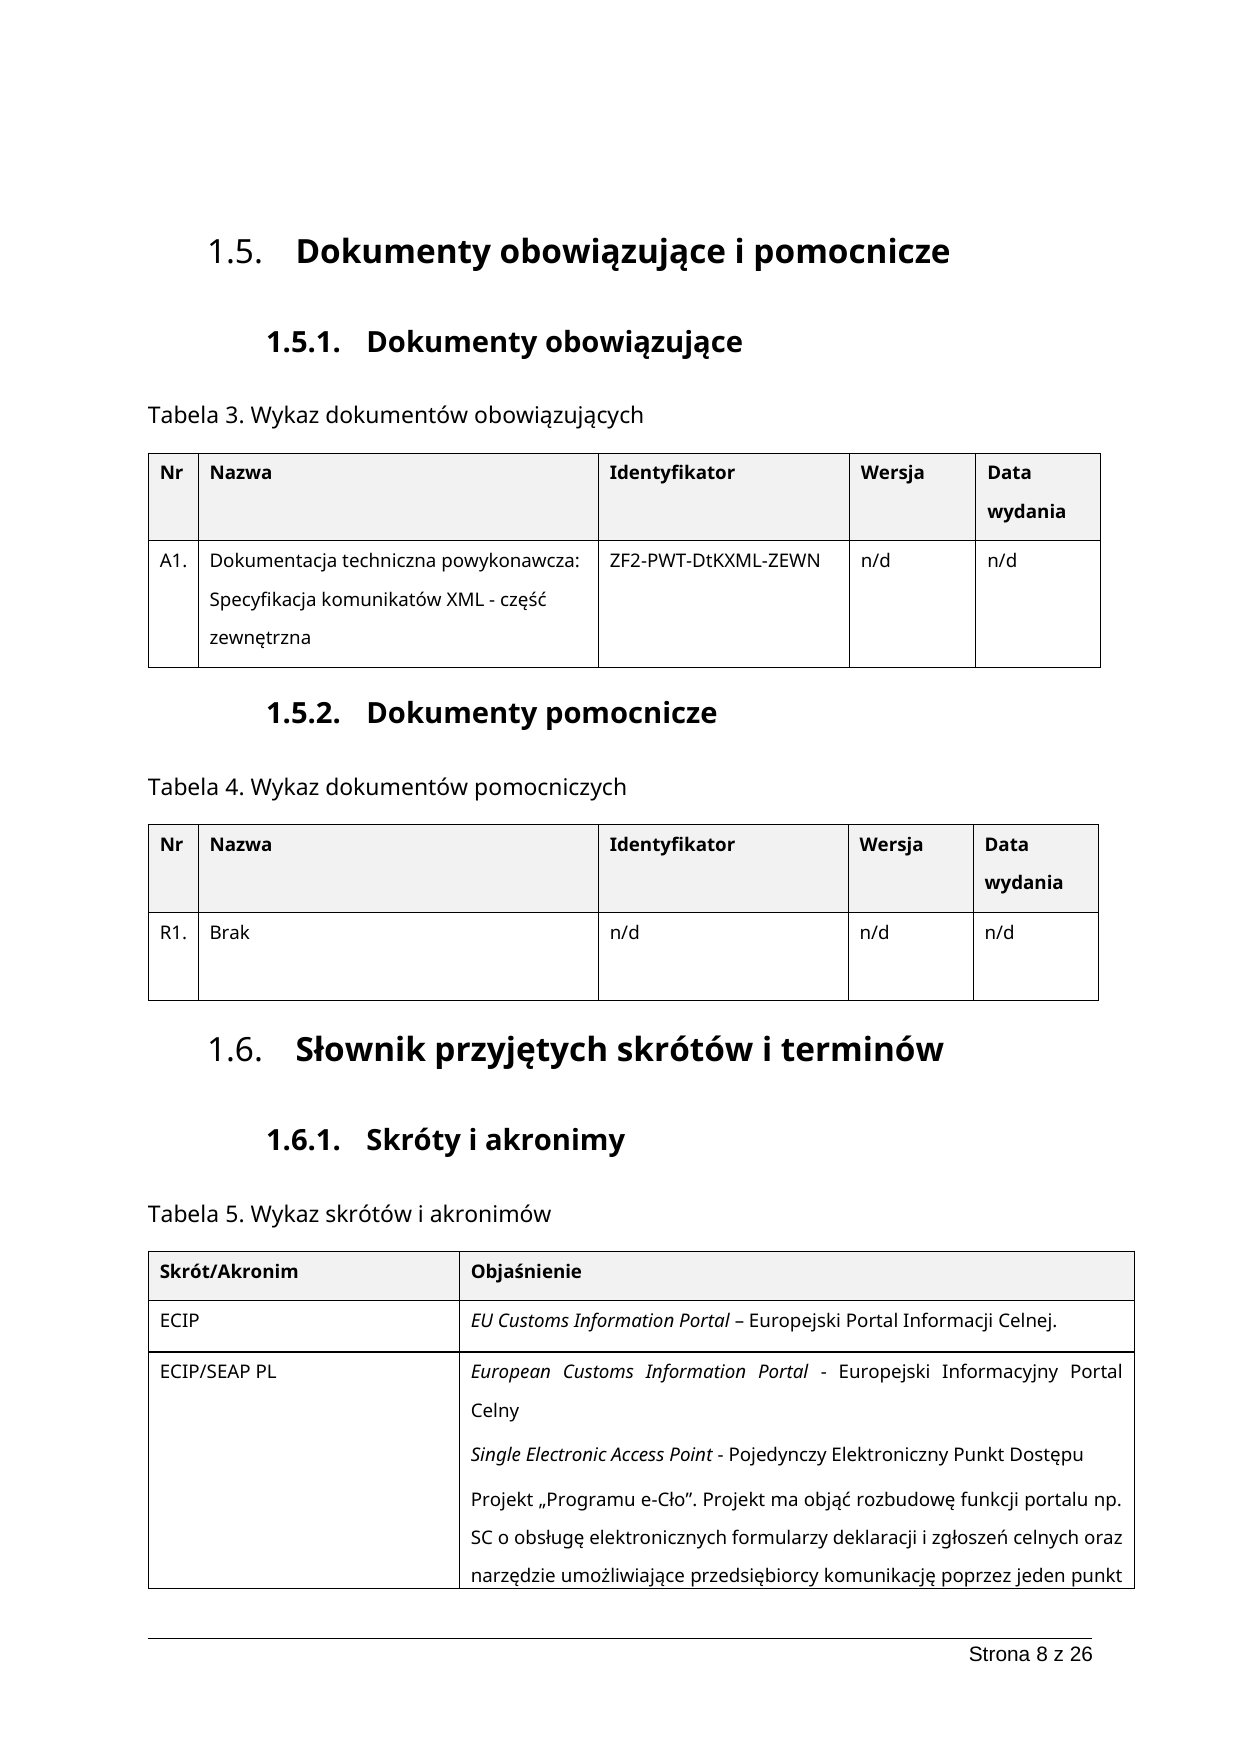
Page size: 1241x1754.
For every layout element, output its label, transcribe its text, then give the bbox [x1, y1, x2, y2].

table_cell n/d [599, 913, 848, 1000]
table_cell Dokumentacja techniczna powykonawcza: Specyfikacja komunikatów XML - część zewnętrzna [199, 541, 598, 667]
text Tabela 3. Wykaz dokumentów obowiązujących [148, 399, 1092, 431]
table_cell EU Customs Information Portal – Europejski Portal Informacji Celnej. [460, 1301, 1134, 1351]
table_header Skrót/Akronim [149, 1252, 459, 1300]
subtitle Dokumenty obowiązujące [266, 321, 1092, 361]
table_header Nazwa [199, 825, 598, 912]
table_cell n/d [974, 913, 1098, 1000]
table_cell n/d [850, 541, 975, 667]
table_header Identyfikator [599, 825, 848, 912]
table_header Wersja [850, 454, 975, 540]
text Tabela 5. Wykaz skrótów i akronimów [148, 1197, 1092, 1229]
table_header Nr [149, 454, 198, 540]
table_header Wersja [849, 825, 973, 912]
subtitle Dokumenty obowiązujące i pomocnicze [207, 228, 1092, 273]
text Tabela 4. Wykaz dokumentów pomocniczych [148, 771, 1092, 802]
table_cell ECIP [149, 1301, 459, 1351]
subtitle Skróty i akronimy [266, 1119, 1092, 1159]
table_header Nazwa [199, 454, 598, 540]
table_cell ECIP/SEAP PL [149, 1353, 459, 1588]
table_cell Brak [199, 913, 598, 1000]
table_cell [149, 913, 198, 1000]
table_header Nr [149, 825, 198, 912]
table_header Objaśnienie [460, 1252, 1134, 1300]
subtitle Słownik przyjętych skrótów i terminów [207, 1026, 1092, 1072]
table_header Identyfikator [599, 454, 849, 540]
table_cell n/d [976, 541, 1100, 667]
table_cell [460, 1353, 1134, 1588]
subtitle Dokumenty pomocnicze [266, 693, 1092, 732]
table_cell [149, 541, 198, 667]
table_cell n/d [849, 913, 973, 1000]
table_cell ZF2-PWT-DtKXML-ZEWN [599, 541, 849, 667]
table_header Data wydania [974, 825, 1098, 912]
table_header Data wydania [976, 454, 1100, 540]
